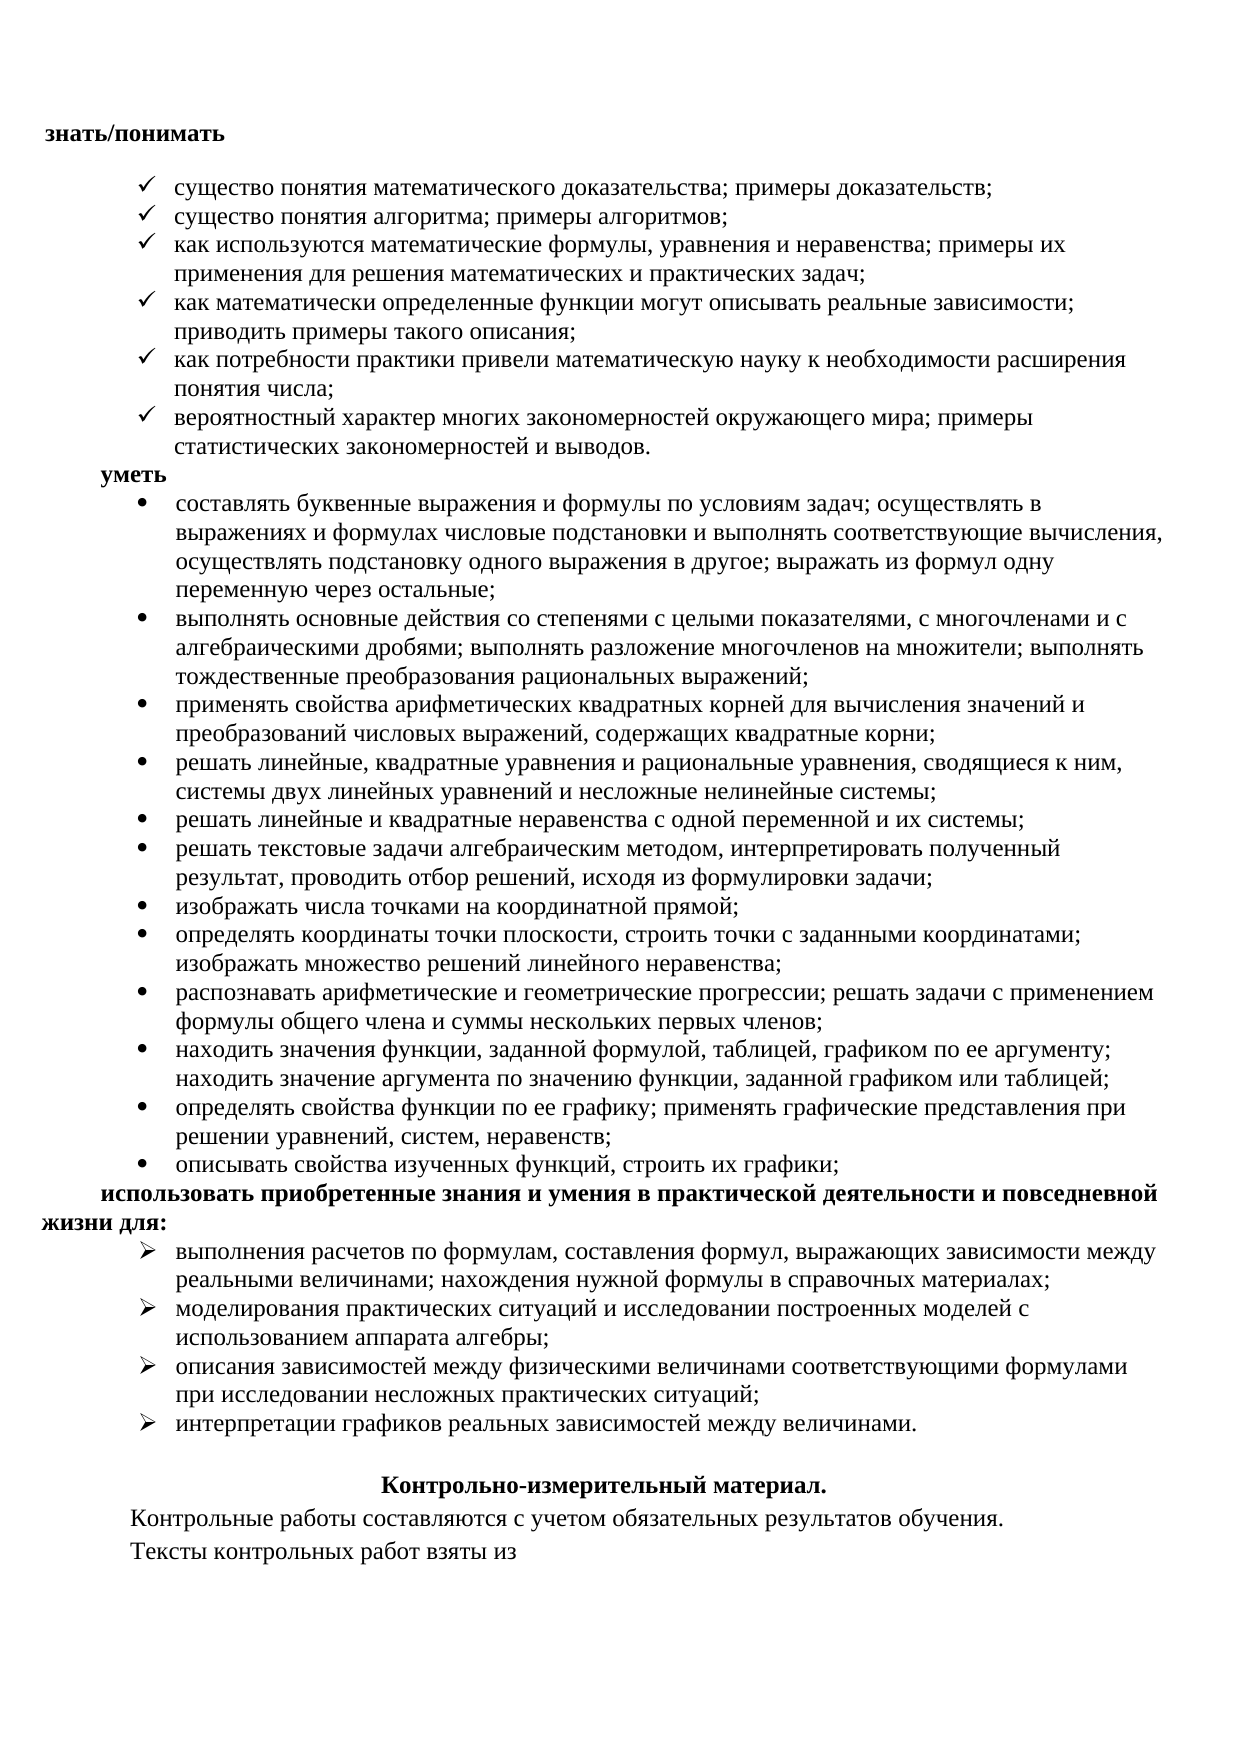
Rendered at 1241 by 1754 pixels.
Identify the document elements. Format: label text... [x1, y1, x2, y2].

list существо понятия алгоритма; примеры алгоритмов; [136, 201, 1167, 229]
list как потребности практики привели математическую науку к необходимости расширения понятия числа; [136, 344, 1167, 402]
list определять свойства функции по ее графику; применять графические представления при решении уравнений, систем, неравенств; [138, 1092, 1167, 1149]
list выполнять основные действия со степенями с целыми показателями, с многочленами и с алгебраическими дробями; выполнять разложение многочленов на множители; выполнять тождественные преобразования рациональных выражений; [138, 603, 1167, 689]
list моделирования практических ситуаций и исследовании построенных моделей с использованием аппарата алгебры; [138, 1293, 1167, 1351]
list применять свойства арифметических квадратных корней для вычисления значений и преобразований числовых выражений, содержащих квадратные корни; [138, 689, 1167, 747]
text знать/понимать [41, 118, 1167, 147]
list распознавать арифметические и геометрические прогрессии; решать задачи с применением формулы общего члена и суммы нескольких первых членов; [138, 977, 1167, 1034]
text Контрольно-измерительный материал. [41, 1470, 1167, 1499]
list определять координаты точки плоскости, строить точки с заданными координатами; изображать множество решений линейного неравенства; [138, 919, 1167, 977]
list изображать числа точками на координатной прямой; [138, 891, 1167, 919]
list решать линейные и квадратные неравенства с одной переменной и их системы; [138, 804, 1167, 833]
list описания зависимостей между физическими величинами соответствующими формулами при исследовании несложных практических ситуаций; [138, 1351, 1167, 1408]
list интерпретации графиков реальных зависимостей между величинами. [138, 1408, 1167, 1437]
text Контрольные работы составляются с учетом обязательных результатов обучения. [130, 1503, 1167, 1532]
list вероятностный характер многих закономерностей окружающего мира; примеры статистических закономерностей и выводов. [136, 402, 1167, 459]
list решать текстовые задачи алгебраическим методом, интерпретировать полученный результат, проводить отбор решений, исходя из формулировки задачи; [138, 833, 1167, 891]
list как математически определенные функции могут описывать реальные зависимости; приводить примеры такого описания; [136, 287, 1167, 344]
list решать линейные, квадратные уравнения и рациональные уравнения, сводящиеся к ним, системы двух линейных уравнений и несложные нелинейные системы; [138, 747, 1167, 804]
list как используются математические формулы, уравнения и неравенства; примеры их применения для решения математических и практических задач; [136, 229, 1167, 287]
text уметь [41, 459, 1167, 488]
list находить значения функции, заданной формулой, таблицей, графиком по ее аргументу; находить значение аргумента по значению функции, заданной графиком или таблицей; [138, 1034, 1167, 1092]
list выполнения расчетов по формулам, составления формул, выражающих зависимости между реальными величинами; нахождения нужной формулы в справочных материалах; [138, 1236, 1167, 1293]
text Тексты контрольных работ взяты из [130, 1536, 1167, 1565]
list существо понятия математического доказательства; примеры доказательств; [136, 172, 1167, 201]
text использовать приобретенные знания и умения в практической деятельности и повседневной жизни для: [41, 1178, 1167, 1236]
list описывать свойства изученных функций, строить их графики; [138, 1149, 1167, 1178]
list составлять буквенные выражения и формулы по условиям задач; осуществлять в выражениях и формулах числовые подстановки и выполнять соответствующие вычисления, осуществлять подстановку одного выражения в другое; выражать из формул одну переменную через остальные; [138, 488, 1167, 603]
